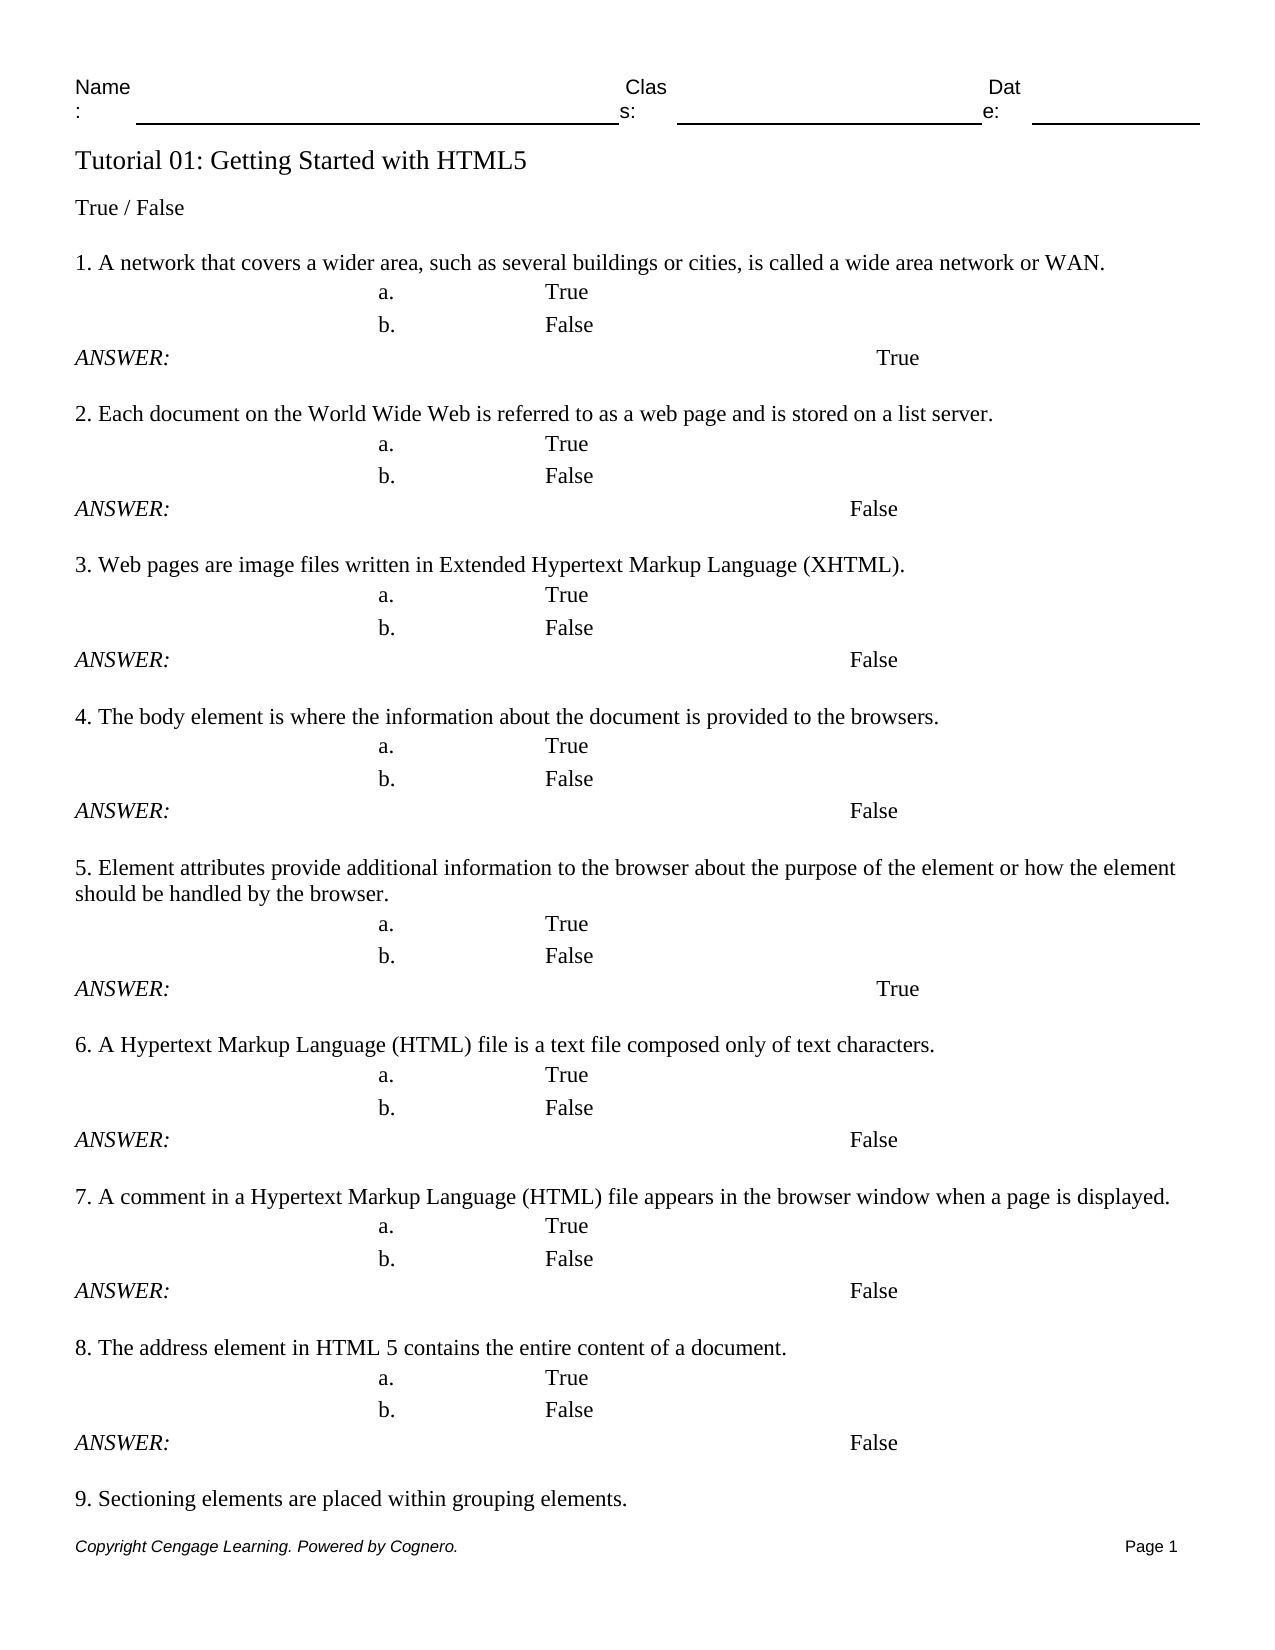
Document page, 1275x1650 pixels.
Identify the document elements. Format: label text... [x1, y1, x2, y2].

table_header 2. Each document on the World Wide Web is referred to as a web page and is stored on a list server. [75, 400, 1200, 524]
table_header 6. ​A Hypertext Markup Language (HTML) file is a text file composed only of text characters. [75, 1032, 1200, 1156]
table_header 8. ​The address element in HTML 5 contains the entire content of a document. [75, 1334, 1200, 1458]
table_header 1. ​A network that covers a wider area, such as several buildings or cities, is called a wide area network or WAN. [75, 249, 1200, 373]
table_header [75, 1485, 1200, 1512]
table_header 5. ​Element attributes provide additional information to the browser about the purpose of the element or how the element should be handled by the browser. [75, 854, 1200, 1004]
table_header 4. ​The body element is where the information about the document is provided to the browsers. [75, 703, 1200, 827]
table_header True / False [75, 194, 1200, 220]
table_header 3. Web pages are image files written in Extended Hypertext Markup Language (XHTML). [75, 551, 1200, 676]
table_header 7. ​A comment in a Hypertext Markup Language (HTML) file appears in the browser window when a page is displayed. [75, 1183, 1200, 1307]
